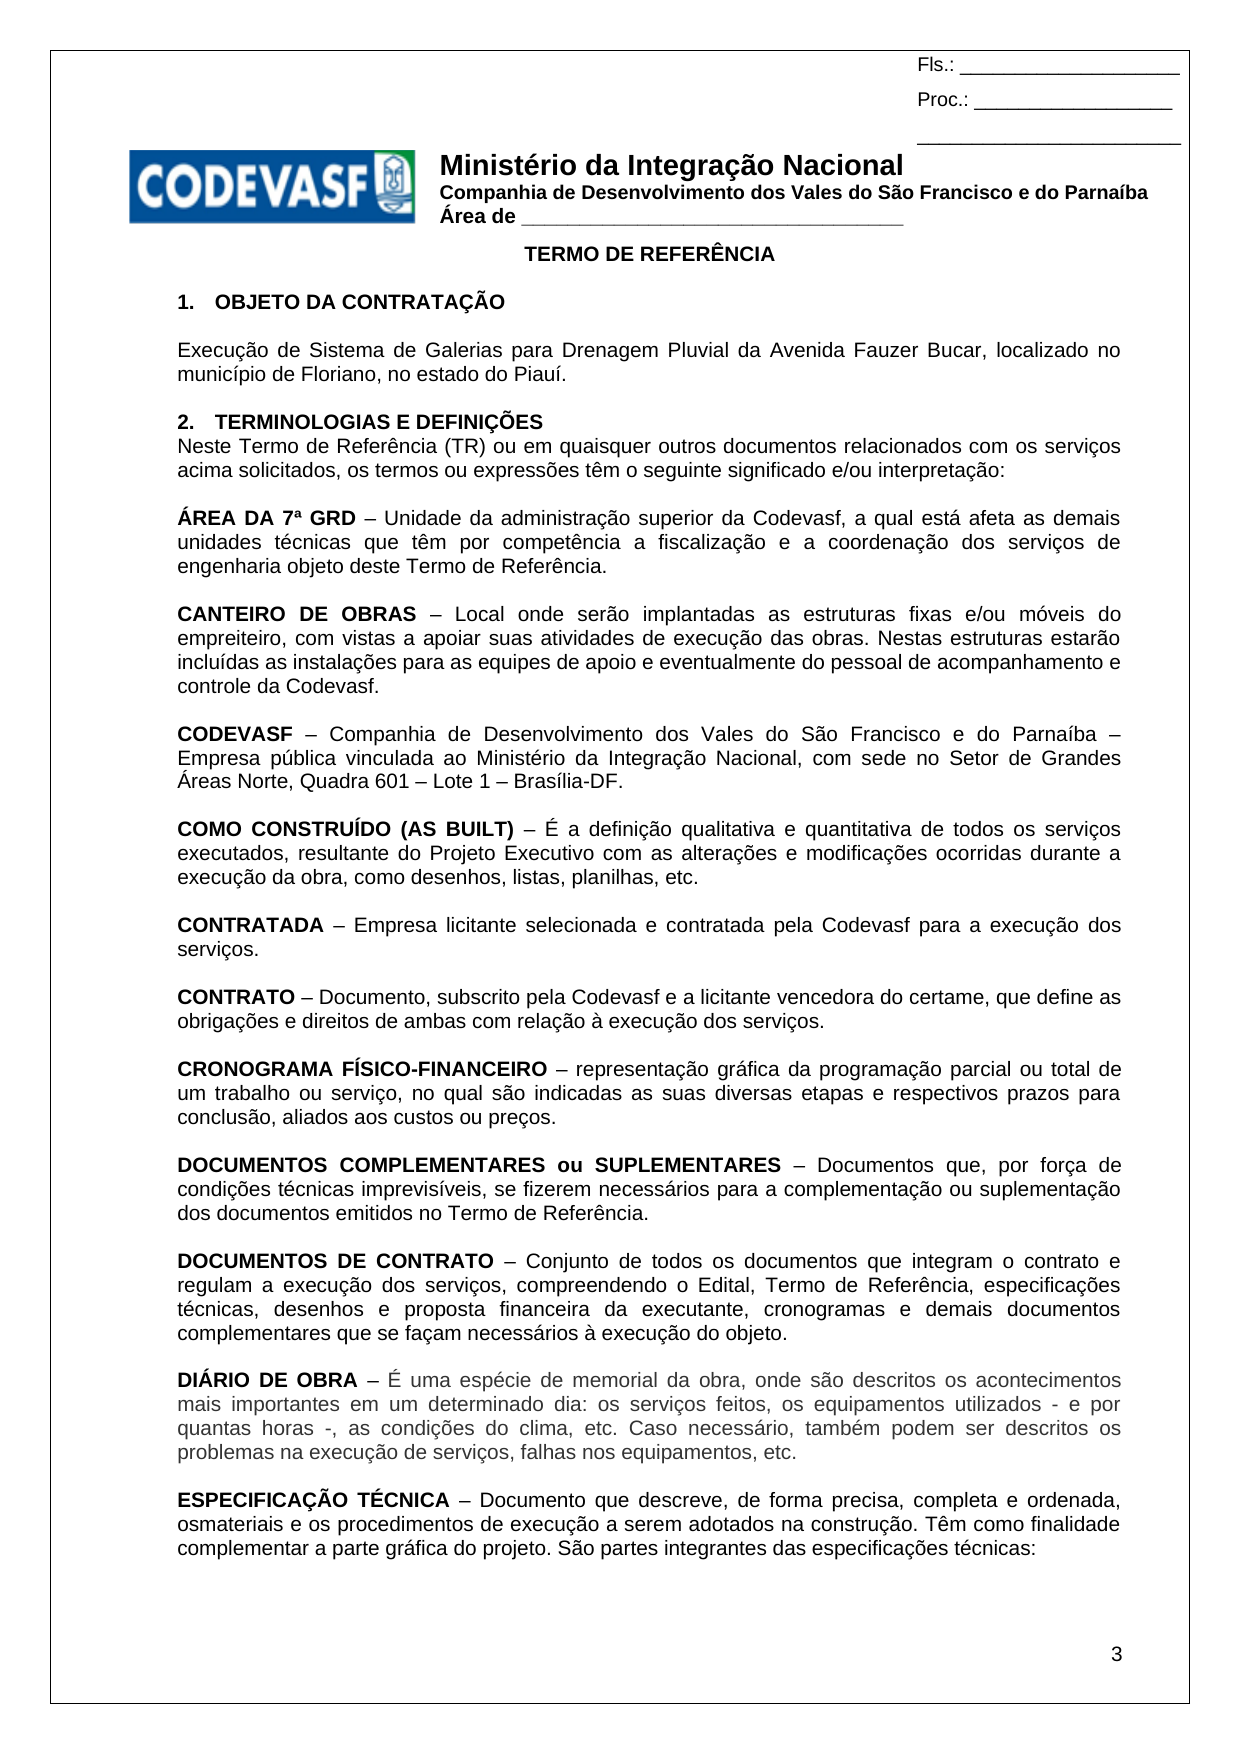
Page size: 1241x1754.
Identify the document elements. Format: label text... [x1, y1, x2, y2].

text Execução de Sistema de Galerias para Drenagem Pluvial da Avenida Fauzer Bucar, localizado no município de Floriano, no estado do Piauí. [177, 338, 1122, 386]
text ÁREA DA 7ª GRD – Unidade da administração superior da Codevasf, a qual está afeta as demais unidades técnicas que têm por competência a fiscalização e a coordenação dos serviços de engenharia objeto deste Termo de Referência. [177, 506, 1122, 578]
subtitle OBJETO DA CONTRATAÇÃO [177, 290, 1122, 314]
text COMO CONSTRUÍDO (AS BUILT) – É a definição qualitativa e quantitativa de todos os serviços executados, resultante do Projeto Executivo com as alterações e modificações ocorridas durante a execução da obra, como desenhos, listas, planilhas, etc. [177, 817, 1122, 889]
text CONTRATADA – Empresa licitante selecionada e contratada pela Codevasf para a execução dos serviços. [177, 913, 1122, 961]
text DOCUMENTOS DE CONTRATO – Conjunto de todos os documentos que integram o contrato e regulam a execução dos serviços, compreendendo o Edital, Termo de Referência, especificações técnicas, desenhos e proposta financeira da executante, cronogramas e demais documentos complementares que se façam necessários à execução do objeto. [177, 1248, 1122, 1344]
text CANTEIRO DE OBRAS – Local onde serão implantadas as estruturas fixas e/ou móveis do empreiteiro, com vistas a apoiar suas atividades de execução das obras. Nestas estruturas estarão incluídas as instalações para as equipes de apoio e eventualmente do pessoal de acompanhamento e controle da Codevasf. [177, 602, 1122, 697]
text TERMO DE REFERÊNCIA [177, 242, 1122, 266]
text DOCUMENTOS COMPLEMENTARES ou SUPLEMENTARES – Documentos que, por força de condições técnicas imprevisíveis, se fizerem necessários para a complementação ou suplementação dos documentos emitidos no Termo de Referência. [177, 1153, 1122, 1224]
text CONTRATO – Documento, subscrito pela Codevasf e a licitante vencedora do certame, que define as obrigações e direitos de ambas com relação à execução dos serviços. [177, 985, 1122, 1033]
picture [129, 150, 417, 226]
text Neste Termo de Referência (TR) ou em quaisquer outros documentos relacionados com os serviços acima solicitados, os termos ou expressões têm o seguinte significado e/ou interpretação: [177, 434, 1122, 482]
text CRONOGRAMA FÍSICO-FINANCEIRO – representação gráfica da programação parcial ou total de um trabalho ou serviço, no qual são indicadas as suas diversas etapas e respectivos prazos para conclusão, aliados aos custos ou preços. [177, 1057, 1122, 1129]
subtitle TERMINOLOGIAS E DEFINIÇÕES [177, 410, 1122, 434]
text DIÁRIO DE OBRA – É uma espécie de memorial da obra, onde são descritos os acontecimentos mais importantes em um determinado dia: os serviços feitos, os equipamentos utilizados - e por quantas horas -, as condições do clima, etc. Caso necessário, também podem ser descritos os problemas na execução de serviços, falhas nos equipamentos, etc. [177, 1368, 1122, 1464]
text CODEVASF – Companhia de Desenvolvimento dos Vales do São Francisco e do Parnaíba – Empresa pública vinculada ao Ministério da Integração Nacional, com sede no Setor de Grandes Áreas Norte, Quadra 601 – Lote 1 – Brasília-DF. [177, 721, 1122, 793]
text ESPECIFICAÇÃO TÉCNICA – Documento que descreve, de forma precisa, completa e ordenada, osmateriais e os procedimentos de execução a serem adotados na construção. Têm como finalidade complementar a parte gráfica do projeto. São partes integrantes das especificações técnicas: [177, 1488, 1122, 1560]
